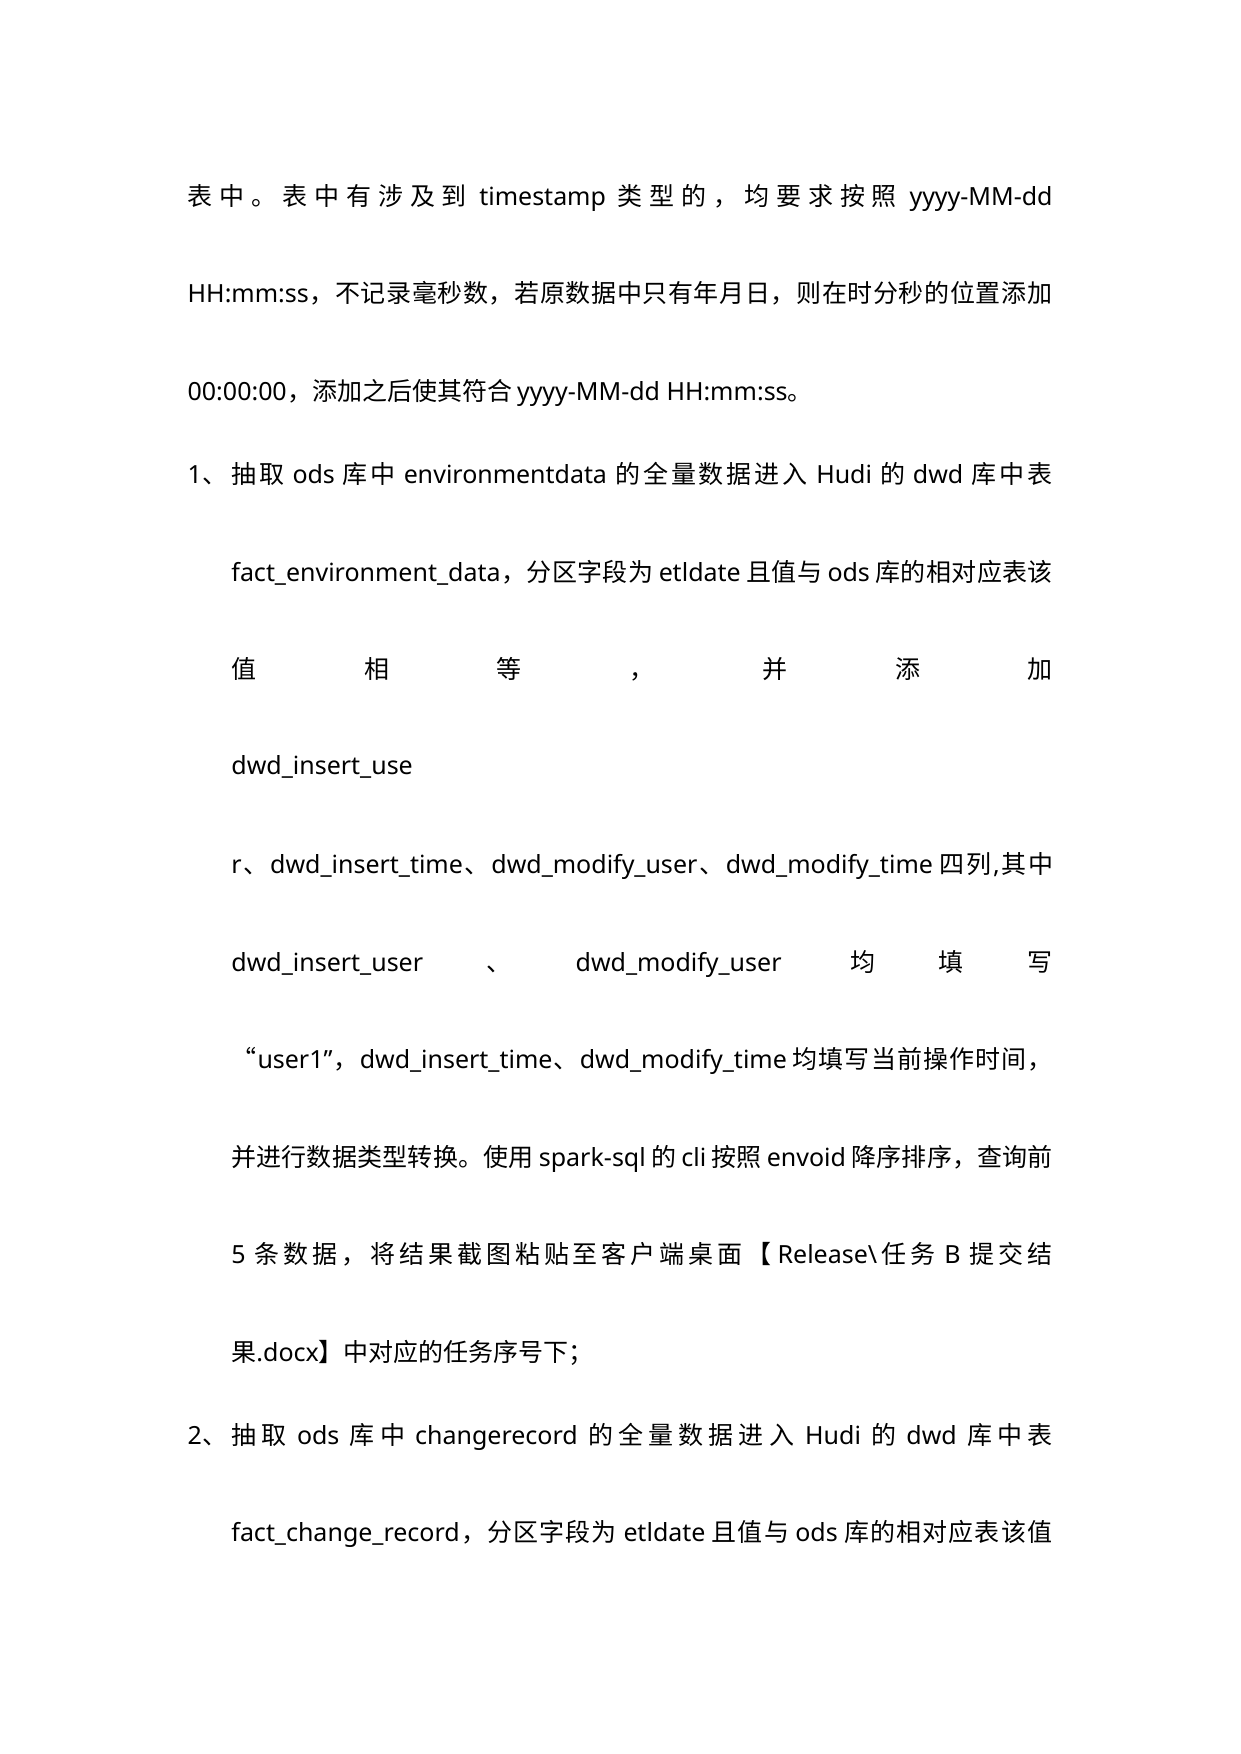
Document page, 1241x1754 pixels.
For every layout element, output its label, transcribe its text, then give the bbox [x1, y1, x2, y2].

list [187, 1401, 1053, 1563]
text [187, 162, 1053, 422]
list 抽取ods库中environmentdata的全量数据进入Hudi的dwd库中表fact_environment_data，分区字段为etldate且值与ods库的相对应表该值相等，并添加dwd_insert_user、dwd_insert_time、dwd_modify_user、dwd_modify_time四列,其中dwd_insert_user、dwd_modify_user均填写“user1”，dwd_insert_time、dwd_modify_time均填写当前操作时间，并进行数据类型转换。使用spark-sql的cli按照envoid降序排序，查询前5条数据，将结果截图粘贴至客户端桌面【Release\任务B提交结果.docx】中对应的任务序号下； [187, 440, 1053, 1383]
